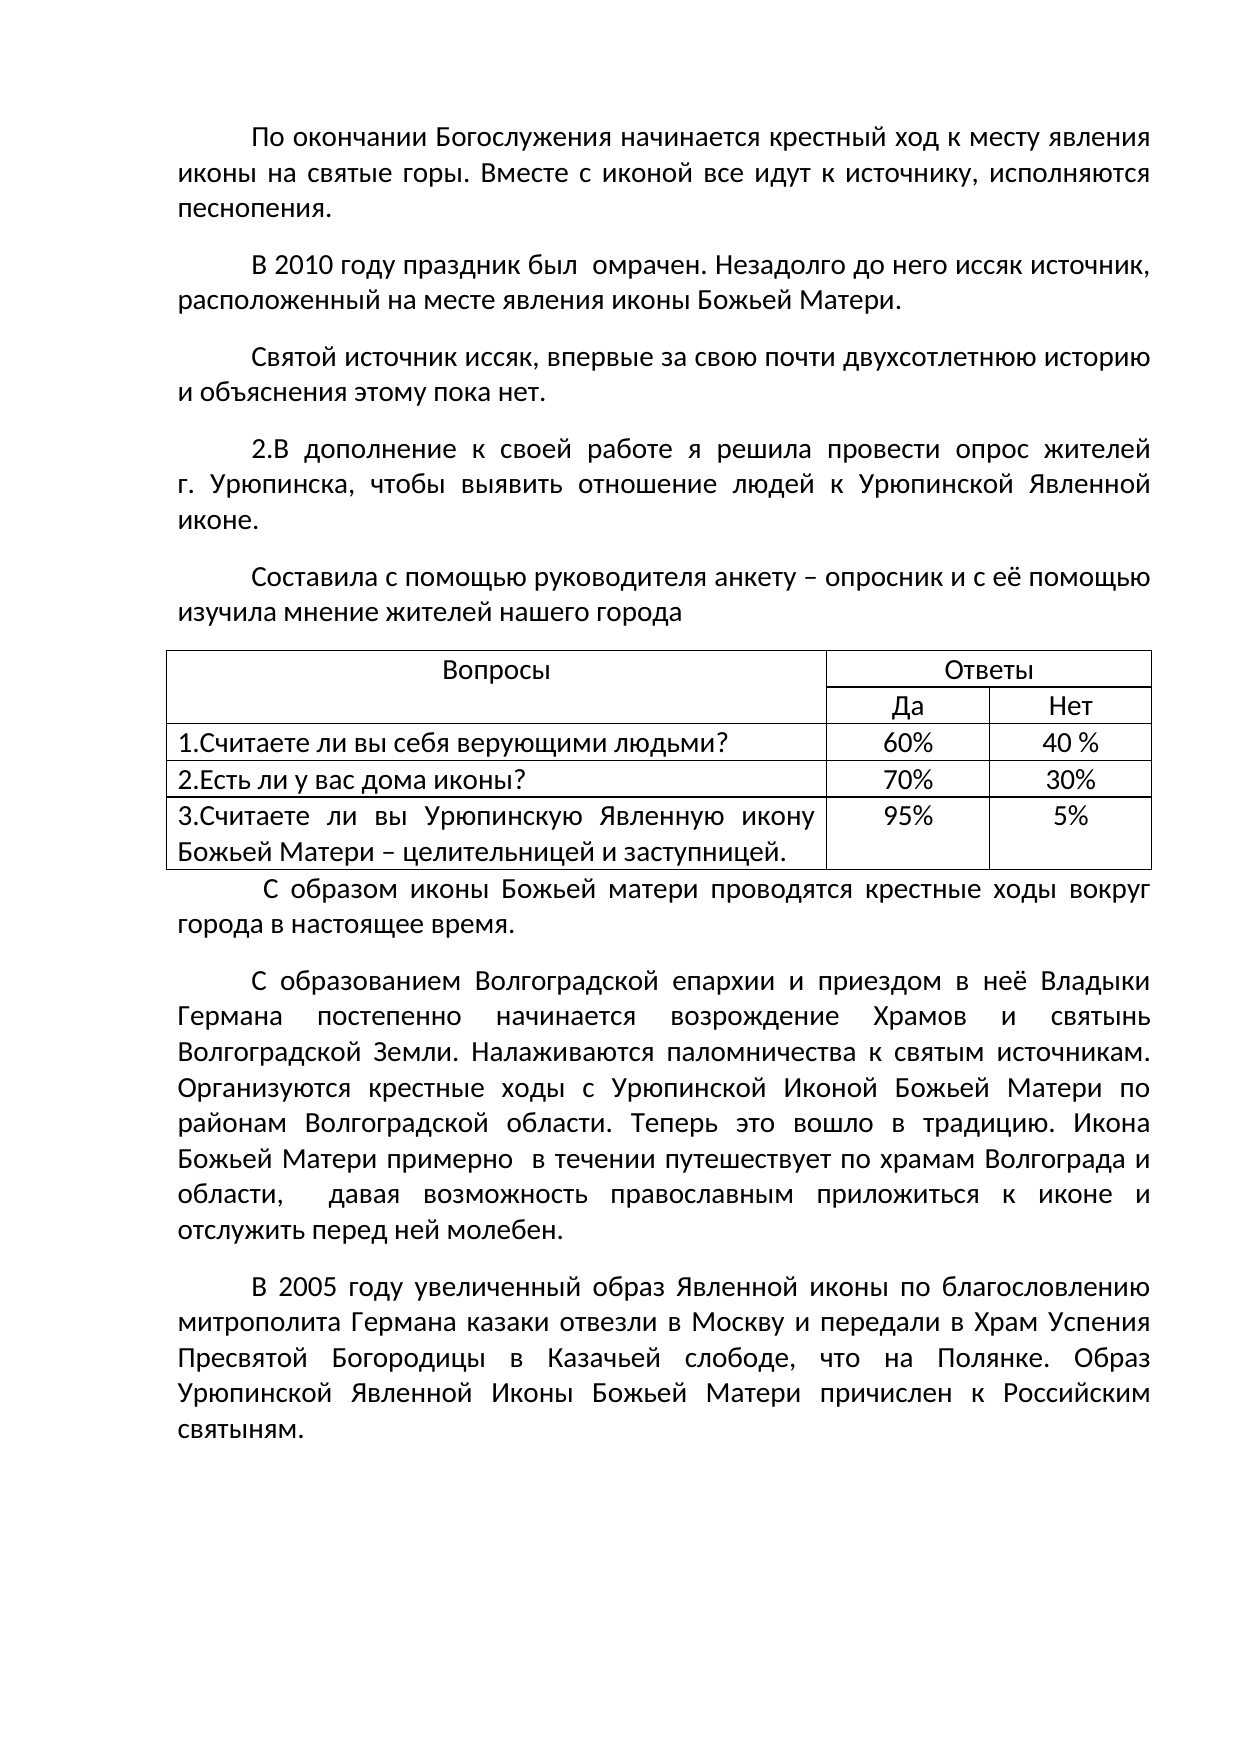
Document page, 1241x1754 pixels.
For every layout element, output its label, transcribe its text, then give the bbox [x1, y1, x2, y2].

table_header Вопросы [167, 651, 826, 723]
table_cell 70% [827, 761, 989, 796]
text 2.В дополнение к своей работе я решила провести опрос жителей г. Урюпинска, чтобы выявить отношение людей к Урюпинской Явленной иконе. [177, 430, 1152, 537]
table_cell 5% [990, 798, 1151, 869]
table_cell 2.Есть ли у вас дома иконы? [167, 761, 826, 796]
text В 2010 году праздник был омрачен. Незадолго до него иссяк источник, расположенный на месте явления иконы Божьей Матери. [177, 246, 1152, 317]
table_cell Нет [990, 688, 1151, 723]
table_cell 40 % [990, 724, 1151, 760]
table_cell Да [827, 688, 989, 723]
text По окончании Богослужения начинается крестный ход к месту явления иконы на святые горы. Вместе с иконой все идут к источнику, исполняются песнопения. [177, 118, 1152, 225]
table_cell 30% [990, 761, 1151, 796]
table_cell 3.Считаете ли вы Урюпинскую Явленную икону Божьей Матери – целительницей и заступницей. [167, 798, 826, 869]
text Составила с помощью руководителя анкету – опросник и с её помощью изучила мнение жителей нашего города [177, 558, 1152, 629]
table_cell 60% [827, 724, 989, 760]
table_cell 1.Считаете ли вы себя верующими людьми? [167, 724, 826, 760]
text В 2005 году увеличенный образ Явленной иконы по благословлению митрополита Германа казаки отвезли в Москву и передали в Храм Успения Пресвятой Богородицы в Казачьей слободе, что на Полянке. Образ Урюпинской Явленной Иконы Божьей Матери причислен к Российским святыням. [177, 1268, 1152, 1446]
table_cell 95% [827, 798, 989, 869]
text Святой источник иссяк, впервые за свою почти двухсотлетнюю историю и объяснения этому пока нет. [177, 338, 1152, 409]
table_header Ответы [827, 651, 1151, 686]
text С образованием Волгоградской епархии и приездом в неё Владыки Германа постепенно начинается возрождение Храмов и святынь Волгоградской Земли. Налаживаются паломничества к святым источникам. Организуются крестные ходы с Урюпинской Иконой Божьей Матери по районам Волгоградской области. Теперь это вошло в традицию. Икона Божьей Матери примерно в течении путешествует по храмам Волгограда и области, давая возможность православным приложиться к иконе и отслужить перед ней молебен. [177, 962, 1152, 1247]
text С образом иконы Божьей матери проводятся крестные ходы вокруг города в настоящее время. [177, 870, 1152, 941]
